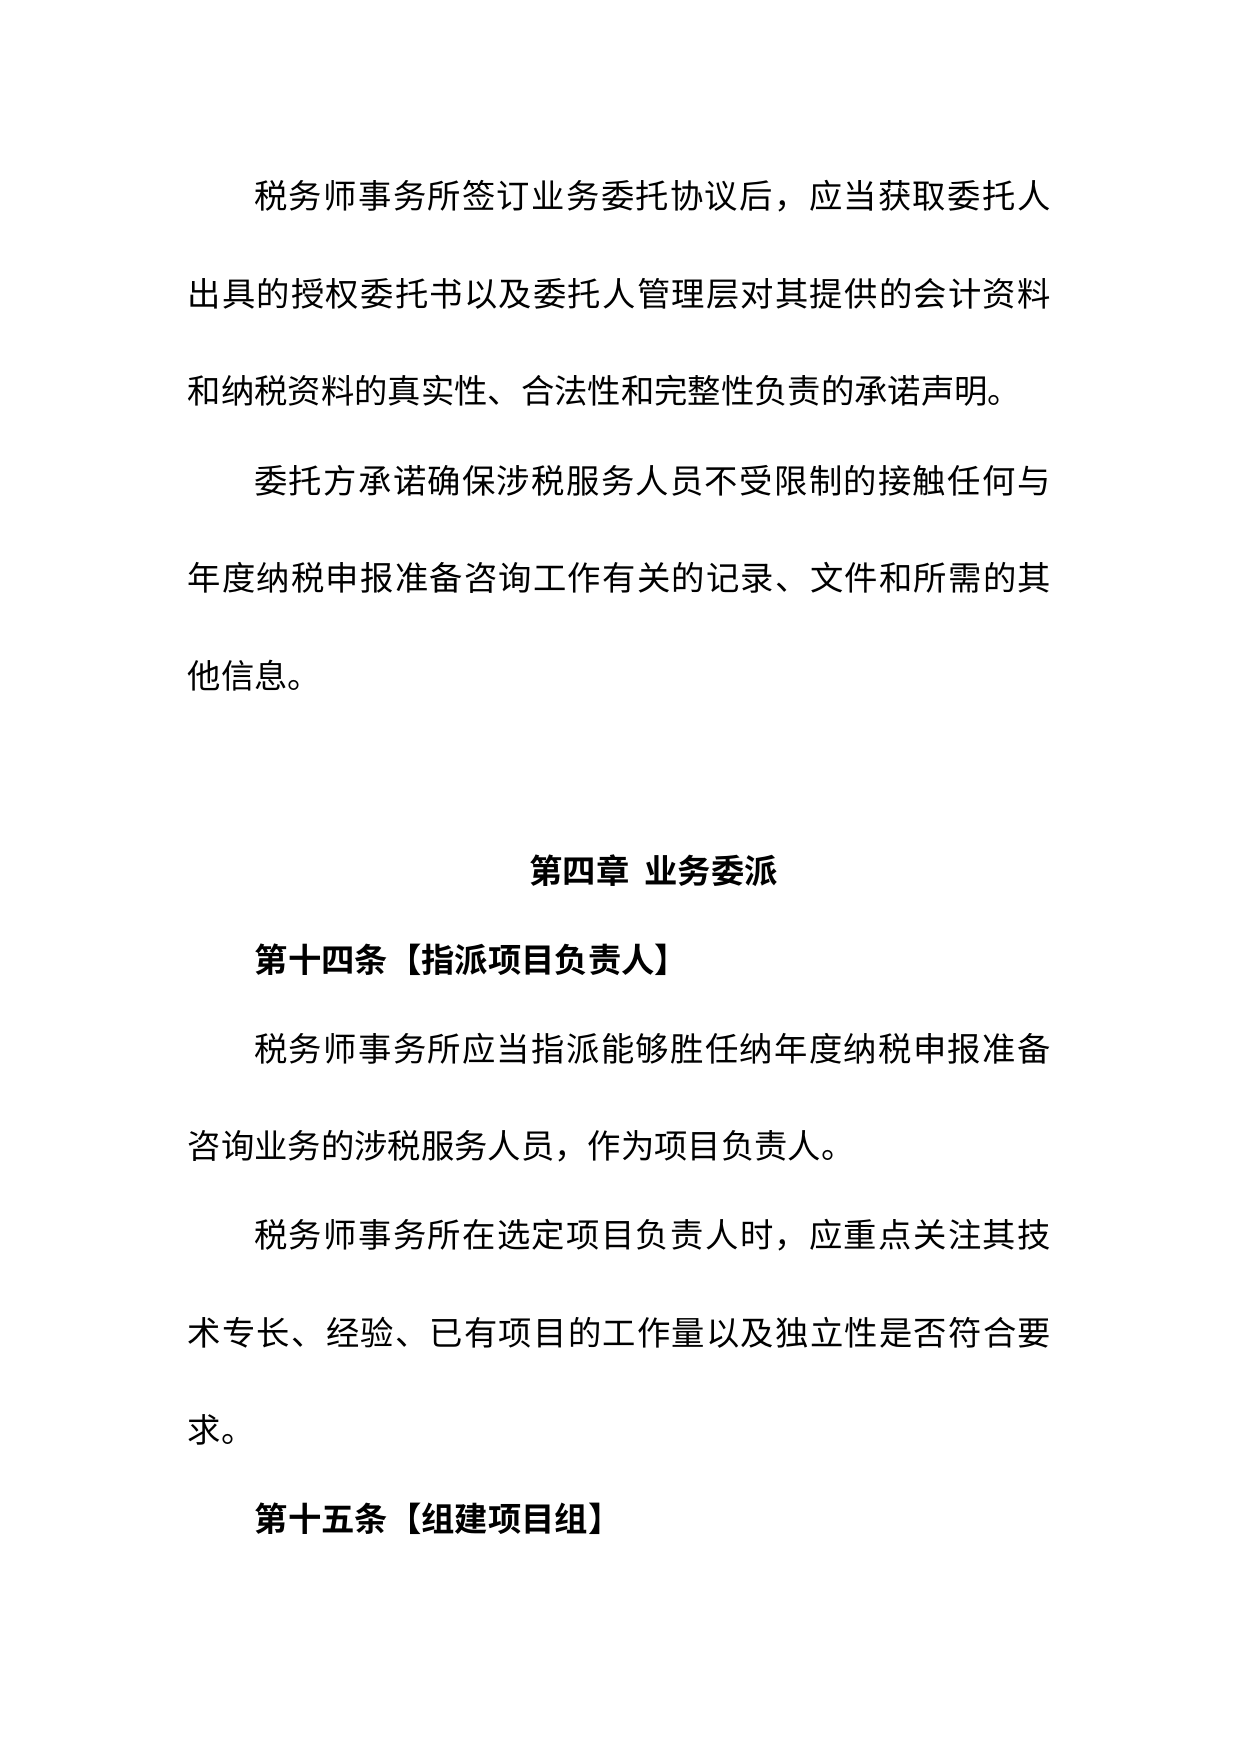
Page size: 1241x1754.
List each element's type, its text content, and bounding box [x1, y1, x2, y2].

subtitle 第四章 业务委派 [187, 836, 1053, 901]
subtitle 第十四条【指派项目负责人】 [187, 925, 1053, 990]
subtitle 税务师事务所应当指派能够胜任纳年度纳税申报准备咨询业务的涉税服务人员，作为项目负责人。 [187, 1014, 1053, 1177]
subtitle 委托方承诺确保涉税服务人员不受限制的接触任何与年度纳税申报准备咨询工作有关的记录、文件和所需的其他信息。 [187, 446, 1053, 803]
subtitle 税务师事务所签订业务委托协议后，应当获取委托人出具的授权委托书以及委托人管理层对其提供的会计资料和纳税资料的真实性、合法性和完整性负责的承诺声明。 [187, 162, 1053, 422]
subtitle 税务师事务所在选定项目负责人时，应重点关注其技术专长、经验、已有项目的工作量以及独立性是否符合要求。 [187, 1201, 1053, 1461]
subtitle 第十五条【组建项目组】 [187, 1485, 1053, 1550]
